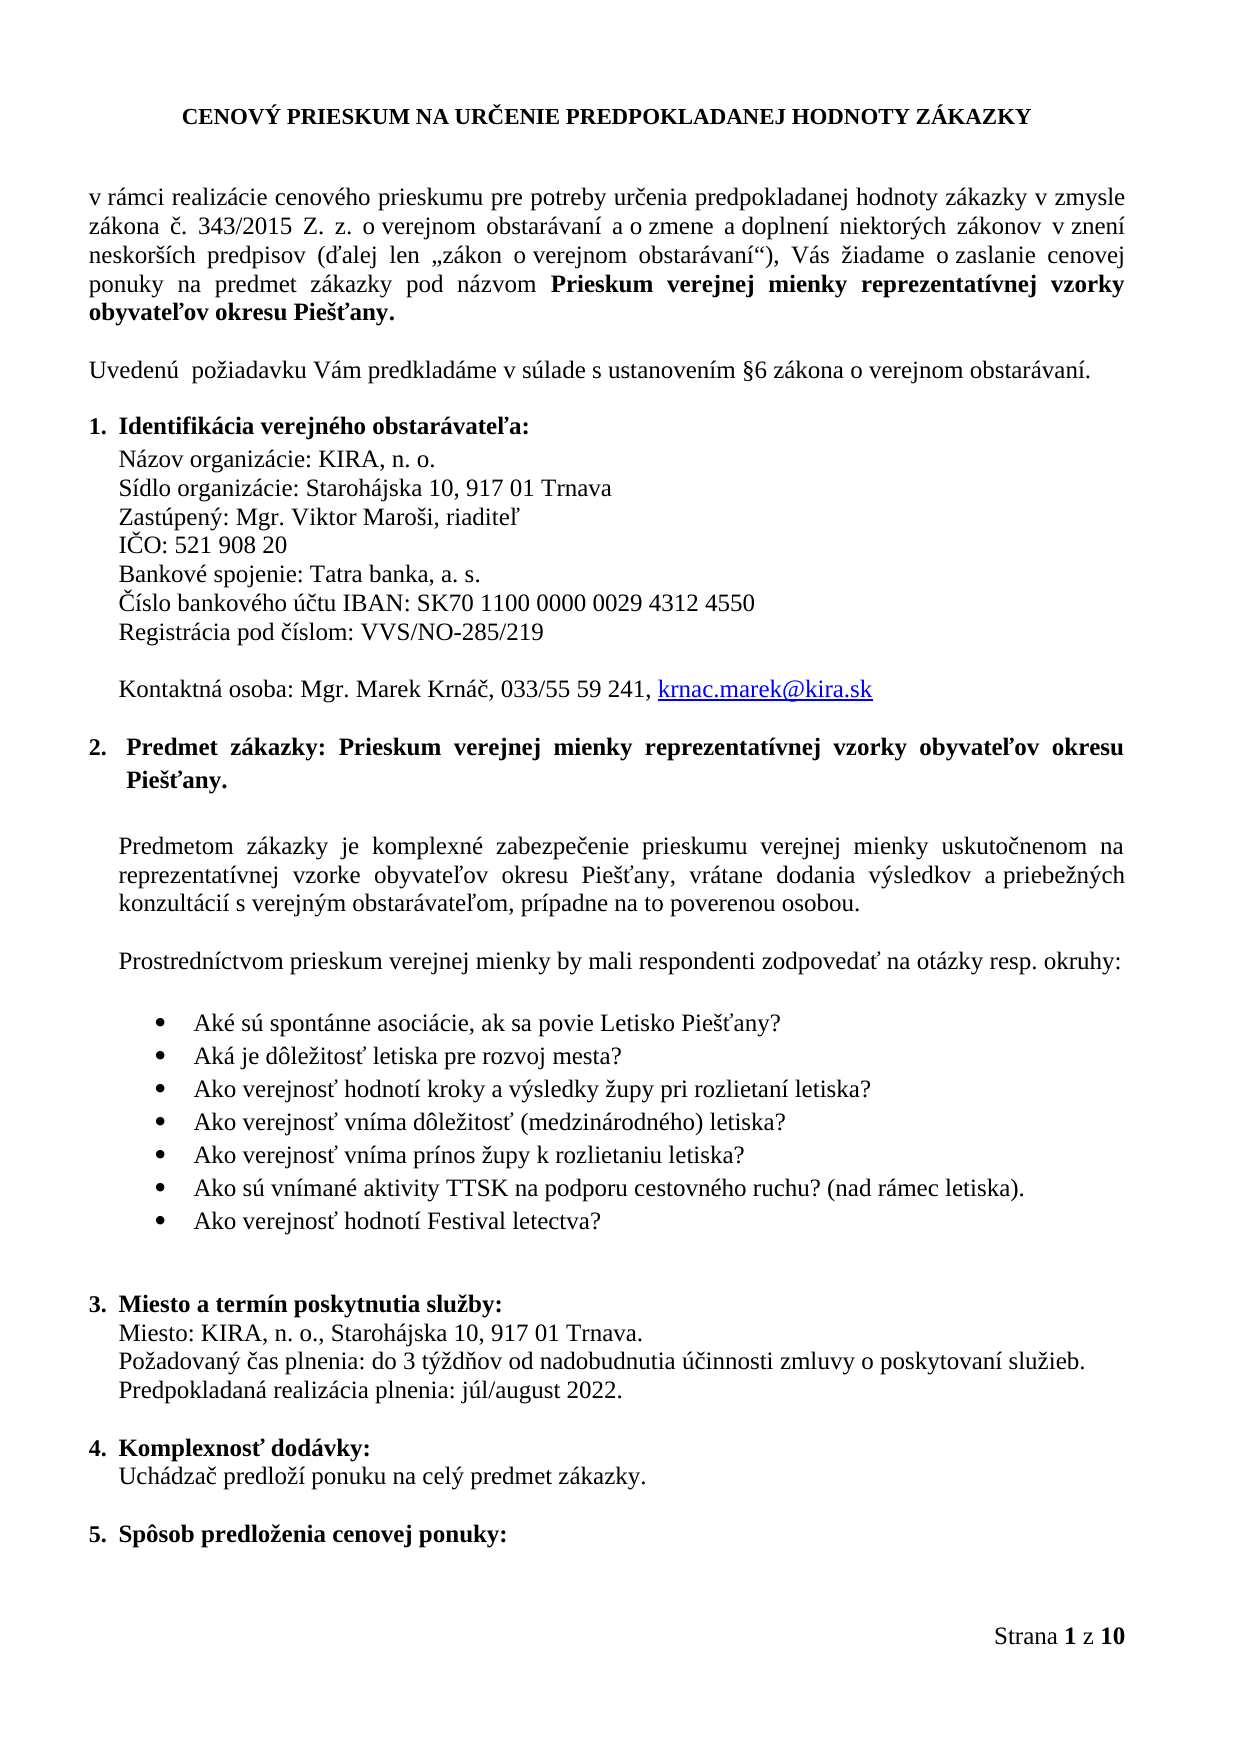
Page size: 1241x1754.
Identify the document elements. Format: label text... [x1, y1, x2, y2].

list Ako verejnosť hodnotí Festival letectva? [156, 1206, 1125, 1235]
list Číslo bankového účtu IBAN: SK70 1100 0000 0029 4312 4550 [118, 588, 1125, 617]
list Ako verejnosť vníma prínos župy k rozlietaniu letiska? [156, 1140, 1125, 1169]
text CENOVÝ PRIESKUM NA URČENIE PREDPOKLADANEJ HODNOTY ZÁKAZKY [89, 103, 1125, 130]
list Kontaktná osoba: Mgr. Marek Krnáč, 033/55 59 241, krnac.marek@kira.sk [118, 674, 1125, 703]
list Spôsob predloženia cenovej ponuky: [89, 1519, 1125, 1548]
list Zastúpený: Mgr. Viktor Maroši, riaditeľ [118, 502, 1125, 531]
list Aké sú spontánne asociácie, ak sa povie Letisko Piešťany? [156, 1008, 1125, 1037]
list Názov organizácie: KIRA, n. o. [118, 444, 1125, 473]
text Prostredníctvom prieskum verejnej mienky by mali respondenti zodpovedať na otázky resp. okruhy: [118, 946, 1125, 975]
list Identifikácia verejného obstarávateľa: [89, 411, 1125, 440]
list Ako verejnosť hodnotí kroky a výsledky župy pri rozlietaní letiska? [156, 1074, 1125, 1103]
list Bankové spojenie: Tatra banka, a. s. [118, 559, 1125, 588]
text Predmetom zákazky je komplexné zabezpečenie prieskumu verejnej mienky uskutočnenom na reprezentatívnej vzorke obyvateľov okresu Piešťany, vrátane dodania výsledkov a priebežných konzultácií s verejným obstarávateľom, prípadne na to poverenou osobou. [118, 831, 1125, 917]
list Aká je dôležitosť letiska pre rozvoj mesta? [156, 1041, 1125, 1070]
text Uvedenú požiadavku Vám predkladáme v súlade s ustanovením §6 zákona o verejnom obstarávaní. [89, 355, 1125, 384]
list Ako verejnosť vníma dôležitosť (medzinárodného) letiska? [156, 1107, 1125, 1136]
list Predmet zákazky: Prieskum verejnej mienky reprezentatívnej vzorky obyvateľov okresu Piešťany. [89, 732, 1125, 794]
list Ako sú vnímané aktivity TTSK na podporu cestovného ruchu? (nad rámec letiska). [156, 1173, 1125, 1202]
list Uchádzač predloží ponuku na celý predmet zákazky. [118, 1461, 1125, 1490]
list Predpokladaná realizácia plnenia: júl/august 2022. [118, 1375, 1125, 1404]
list Požadovaný čas plnenia: do 3 týždňov od nadobudnutia účinnosti zmluvy o poskytovaní služieb. [118, 1346, 1125, 1375]
list Komplexnosť dodávky: [89, 1433, 1125, 1461]
list IČO: 521 908 20 [118, 531, 1125, 559]
text v rámci realizácie cenového prieskumu pre potreby určenia predpokladanej hodnoty zákazky v zmysle zákona č. 343/2015 Z. z. o verejnom obstarávaní a o zmene a doplnení niektorých zákonov v znení neskorších predpisov (ďalej len „zákon o verejnom obstarávaní“), Vás žiadame o zaslanie cenovej ponuky na predmet zákazky pod názvom Prieskum verejnej mienky reprezentatívnej vzorky obyvateľov okresu Piešťany. [89, 182, 1125, 326]
list Miesto a termín poskytnutia služby: [89, 1289, 1125, 1318]
list Miesto: KIRA, n. o., Starohájska 10, 917 01 Trnava. [118, 1318, 1125, 1346]
list Registrácia pod číslom: VVS/NO-285/219 [118, 617, 1125, 646]
list Sídlo organizácie: Starohájska 10, 917 01 Trnava [118, 473, 1125, 502]
